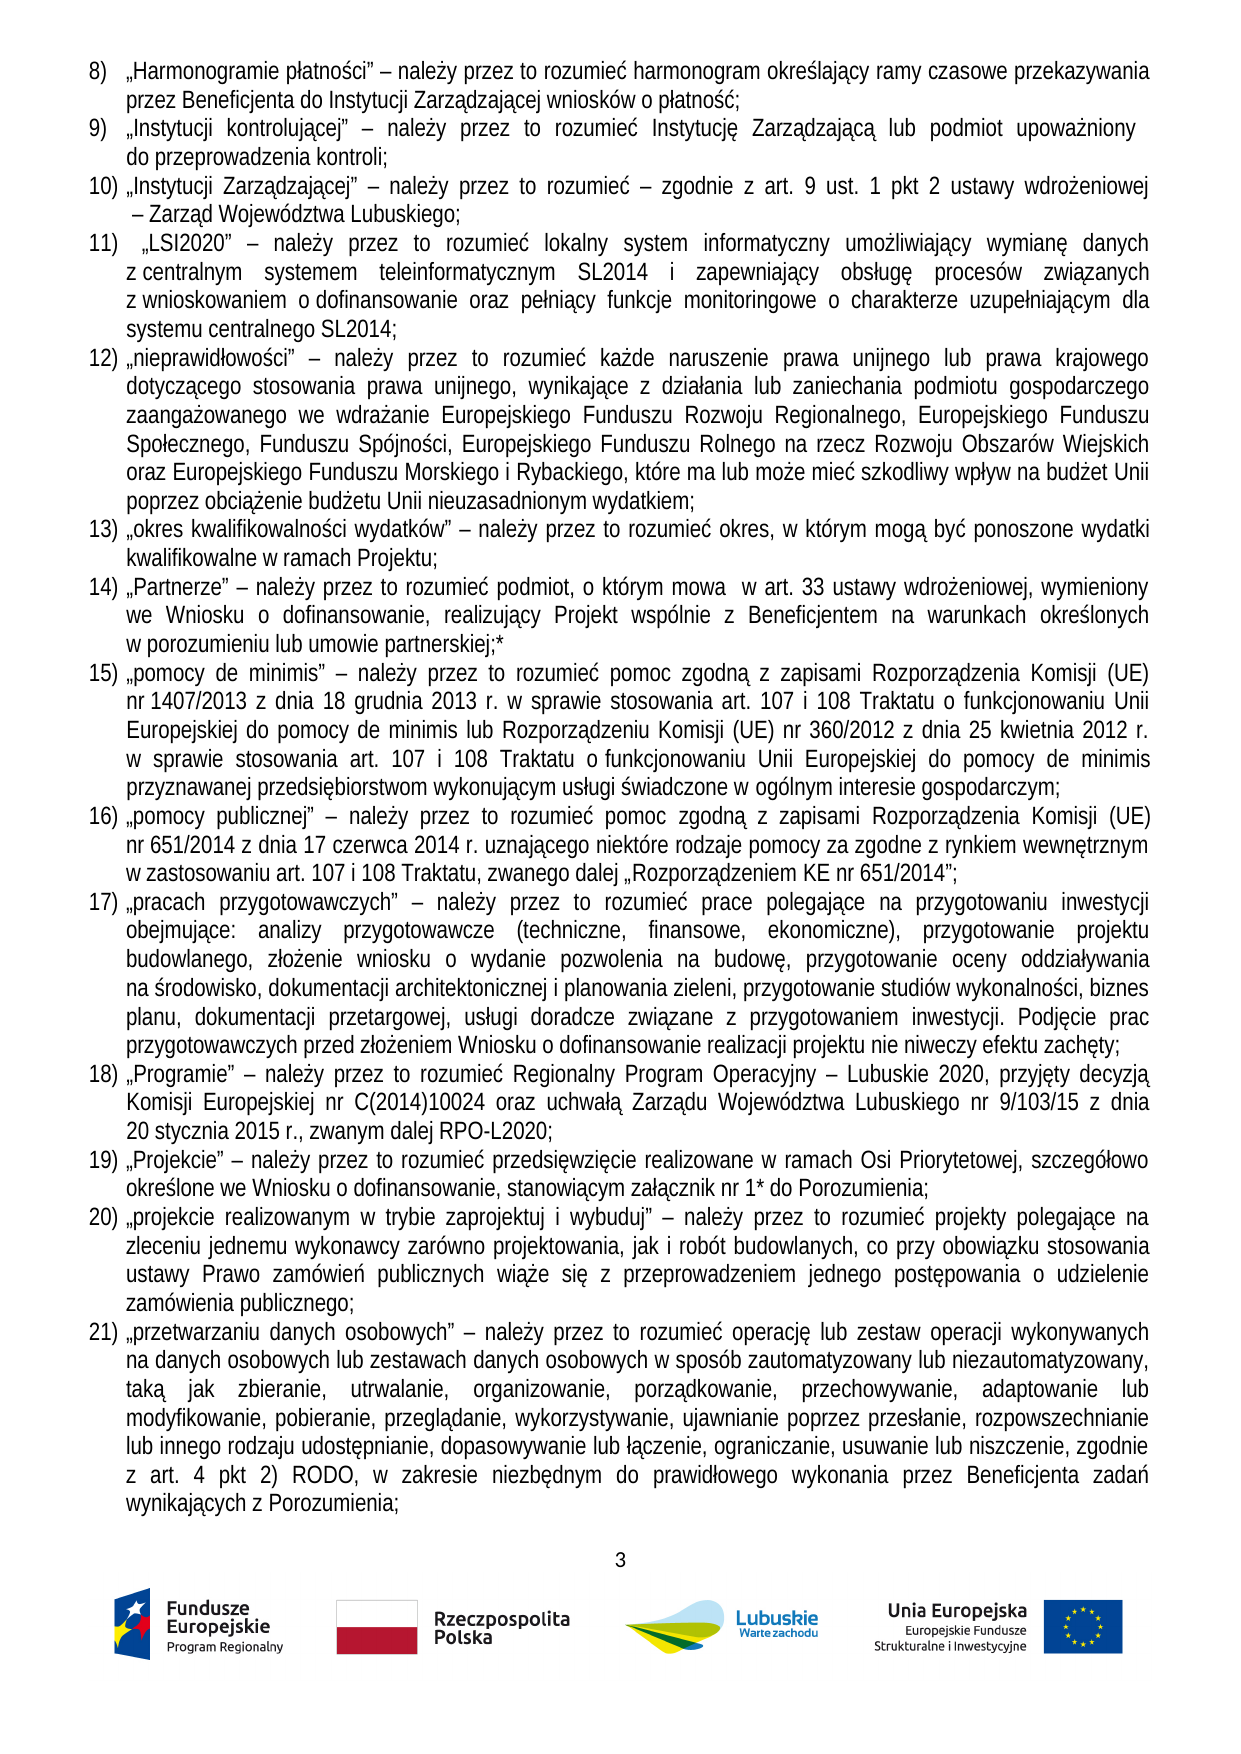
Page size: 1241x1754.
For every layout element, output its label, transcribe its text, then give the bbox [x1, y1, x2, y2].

picture [88, 1572, 1152, 1681]
list „LSI2020” – należy przez to rozumieć lokalny system informatyczny umożliwiający wymianę danych z centralnym systemem teleinformatycznym SL2014 i zapewniający obsługę procesów związanych z wnioskowaniem o dofinansowanie oraz pełniący funkcje monitoringowe o charakterze uzupełniającym dla systemu centralnego SL2014; [89, 228, 1152, 343]
list „pracach przygotowawczych” – należy przez to rozumieć prace polegające na przygotowaniu inwestycji obejmujące: analizy przygotowawcze (techniczne, finansowe, ekonomiczne), przygotowanie projektu budowlanego, złożenie wniosku o wydanie pozwolenia na budowę, przygotowanie oceny oddziaływania na środowisko, dokumentacji architektonicznej i planowania zieleni, przygotowanie studiów wykonalności, biznes planu, dokumentacji przetargowej, usługi doradcze związane z przygotowaniem inwestycji. Podjęcie prac przygotowawczych przed złożeniem Wniosku o dofinansowanie realizacji projektu nie niweczy efektu zachęty; [89, 887, 1152, 1059]
list „Partnerze” – należy przez to rozumieć podmiot, o którym mowa w art. 33 ustawy wdrożeniowej, wymieniony we Wniosku o dofinansowanie, realizujący Projekt wspólnie z Beneficjentem na warunkach określonych w porozumieniu lub umowie partnerskiej;* [89, 572, 1152, 658]
list „przetwarzaniu danych osobowych” – należy przez to rozumieć operację lub zestaw operacji wykonywanych na danych osobowych lub zestawach danych osobowych w sposób zautomatyzowany lub niezautomatyzowany, taką jak zbieranie, utrwalanie, organizowanie, porządkowanie, przechowywanie, adaptowanie lub modyfikowanie, pobieranie, przeglądanie, wykorzystywanie, ujawnianie poprzez przesłanie, rozpowszechnianie lub innego rodzaju udostępnianie, dopasowywanie lub łączenie, ograniczanie, usuwanie lub niszczenie, zgodnie z art. 4 pkt 2) RODO, w zakresie niezbędnym do prawidłowego wykonania przez Beneficjenta zadań wynikających z Porozumienia; [89, 1317, 1152, 1517]
list „Harmonogramie płatności” – należy przez to rozumieć harmonogram określający ramy czasowe przekazywania przez Beneficjenta do Instytucji Zarządzającej wniosków o płatność; [89, 56, 1152, 113]
list „Programie” – należy przez to rozumieć Regionalny Program Operacyjny – Lubuskie 2020, przyjęty decyzją Komisji Europejskiej nr C(2014)10024 oraz uchwałą Zarządu Województwa Lubuskiego nr 9/103/15 z dnia 20 stycznia 2015 r., zwanym dalej RPO-L2020; [89, 1059, 1152, 1145]
list „okres kwalifikowalności wydatków” – należy przez to rozumieć okres, w którym mogą być ponoszone wydatki kwalifikowalne w ramach Projektu; [89, 514, 1152, 572]
list „pomocy de minimis” – należy przez to rozumieć pomoc zgodną z zapisami Rozporządzenia Komisji (UE) nr 1407/2013 z dnia 18 grudnia 2013 r. w sprawie stosowania art. 107 i 108 Traktatu o funkcjonowaniu Unii Europejskiej do pomocy de minimis lub Rozporządzeniu Komisji (UE) nr 360/2012 z dnia 25 kwietnia 2012 r. w sprawie stosowania art. 107 i 108 Traktatu o funkcjonowaniu Unii Europejskiej do pomocy de minimis przyznawanej przedsiębiorstwom wykonującym usługi świadczone w ogólnym interesie gospodarczym; [89, 658, 1152, 801]
list „Projekcie” – należy przez to rozumieć przedsięwzięcie realizowane w ramach Osi Priorytetowej, szczegółowo określone we Wniosku o dofinansowanie, stanowiącym załącznik nr 1* do Porozumienia; [89, 1145, 1152, 1202]
list „Instytucji kontrolującej” – należy przez to rozumieć Instytucję Zarządzającą lub podmiot upoważniony do przeprowadzenia kontroli; [89, 113, 1152, 171]
list „pomocy publicznej” – należy przez to rozumieć pomoc zgodną z zapisami Rozporządzenia Komisji (UE) nr 651/2014 z dnia 17 czerwca 2014 r. uznającego niektóre rodzaje pomocy za zgodne z rynkiem wewnętrznym w zastosowaniu art. 107 i 108 Traktatu, zwanego dalej „Rozporządzeniem KE nr 651/2014”; [89, 801, 1152, 887]
list „projekcie realizowanym w trybie zaprojektuj i wybuduj” – należy przez to rozumieć projekty polegające na zleceniu jednemu wykonawcy zarówno projektowania, jak i robót budowlanych, co przy obowiązku stosowania ustawy Prawo zamówień publicznych wiąże się z przeprowadzeniem jednego postępowania o udzielenie zamówienia publicznego; [89, 1202, 1152, 1317]
list „Instytucji Zarządzającej” – należy przez to rozumieć – zgodnie z art. 9 ust. 1 pkt 2 ustawy wdrożeniowej – Zarząd Województwa Lubuskiego; [89, 171, 1152, 228]
list „nieprawidłowości” – należy przez to rozumieć każde naruszenie prawa unijnego lub prawa krajowego dotyczącego stosowania prawa unijnego, wynikające z działania lub zaniechania podmiotu gospodarczego zaangażowanego we wdrażanie Europejskiego Funduszu Rozwoju Regionalnego, Europejskiego Funduszu Społecznego, Funduszu Spójności, Europejskiego Funduszu Rolnego na rzecz Rozwoju Obszarów Wiejskich oraz Europejskiego Funduszu Morskiego i Rybackiego, które ma lub może mieć szkodliwy wpływ na budżet Unii poprzez obciążenie budżetu Unii nieuzasadnionym wydatkiem; [89, 343, 1152, 514]
